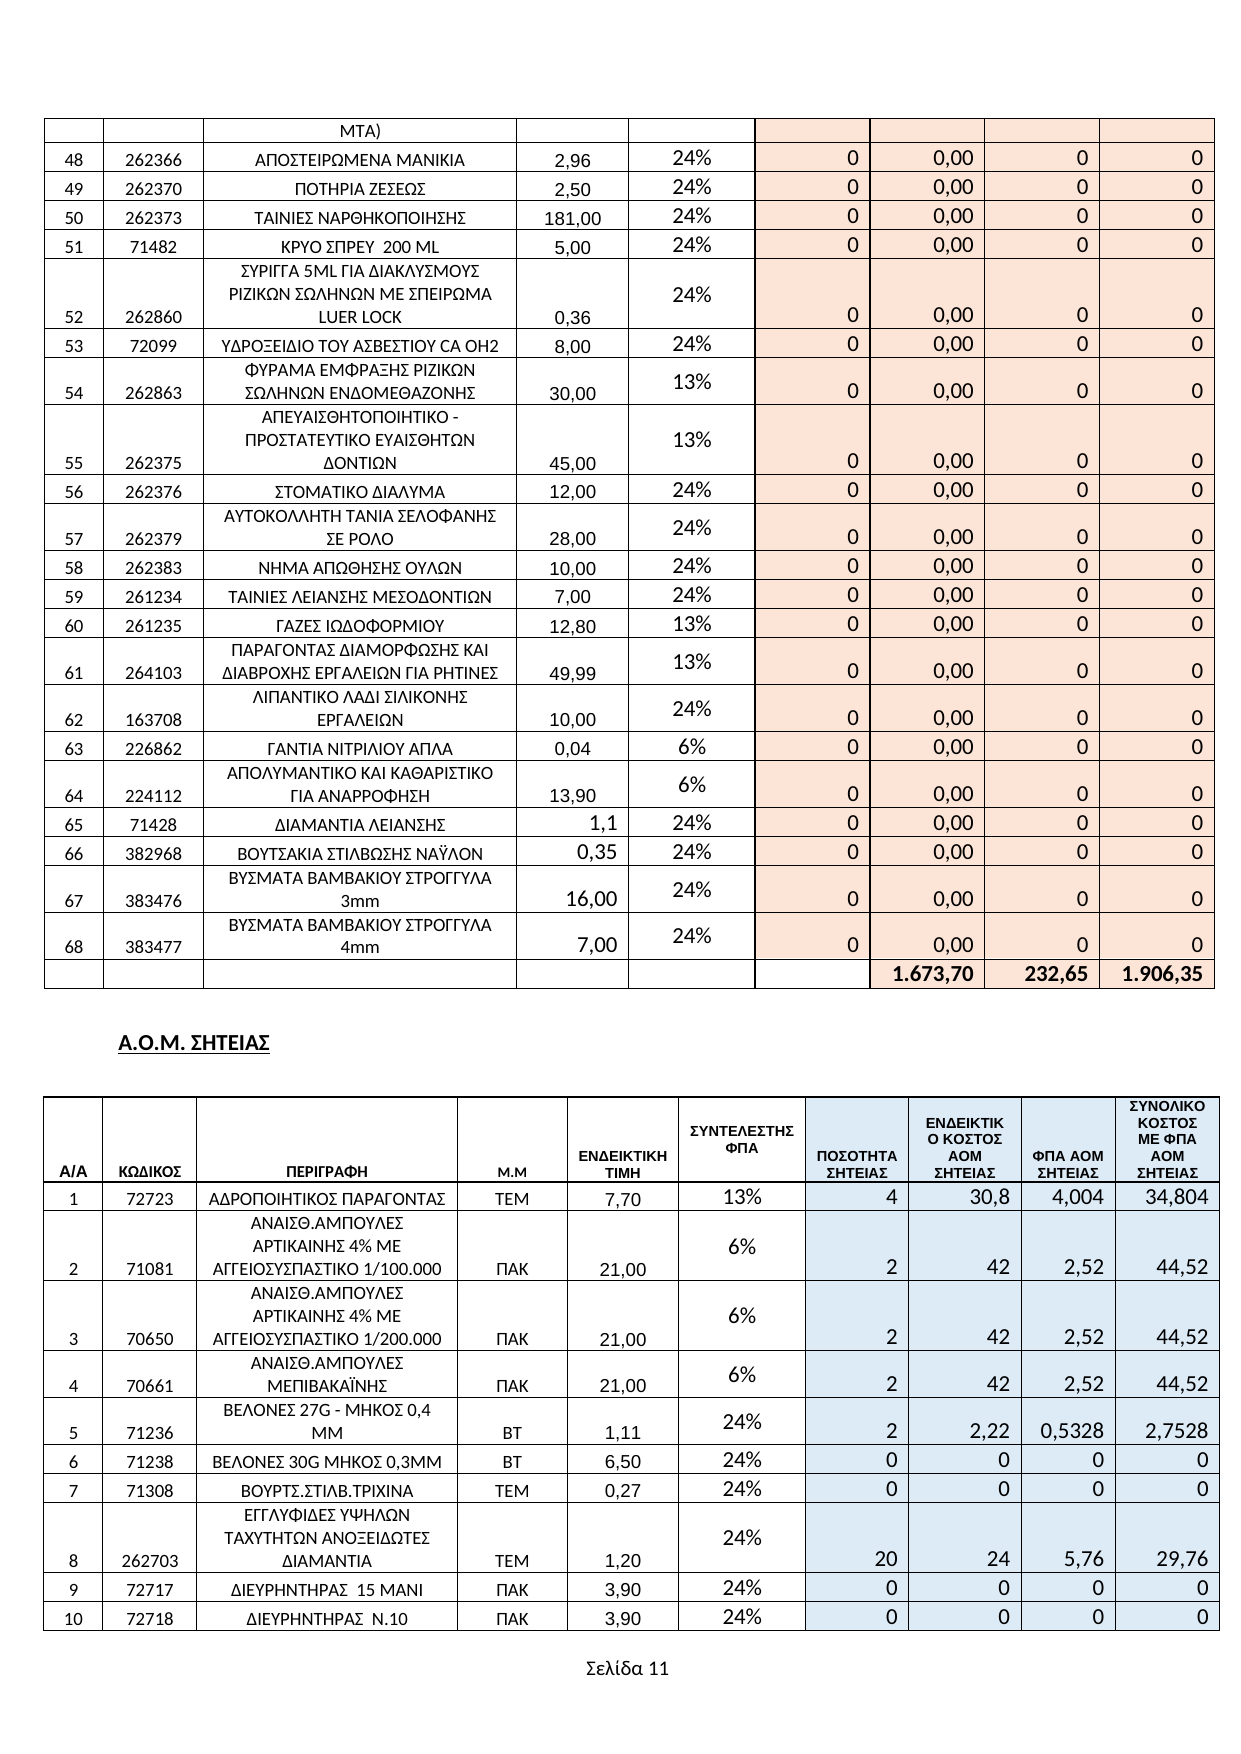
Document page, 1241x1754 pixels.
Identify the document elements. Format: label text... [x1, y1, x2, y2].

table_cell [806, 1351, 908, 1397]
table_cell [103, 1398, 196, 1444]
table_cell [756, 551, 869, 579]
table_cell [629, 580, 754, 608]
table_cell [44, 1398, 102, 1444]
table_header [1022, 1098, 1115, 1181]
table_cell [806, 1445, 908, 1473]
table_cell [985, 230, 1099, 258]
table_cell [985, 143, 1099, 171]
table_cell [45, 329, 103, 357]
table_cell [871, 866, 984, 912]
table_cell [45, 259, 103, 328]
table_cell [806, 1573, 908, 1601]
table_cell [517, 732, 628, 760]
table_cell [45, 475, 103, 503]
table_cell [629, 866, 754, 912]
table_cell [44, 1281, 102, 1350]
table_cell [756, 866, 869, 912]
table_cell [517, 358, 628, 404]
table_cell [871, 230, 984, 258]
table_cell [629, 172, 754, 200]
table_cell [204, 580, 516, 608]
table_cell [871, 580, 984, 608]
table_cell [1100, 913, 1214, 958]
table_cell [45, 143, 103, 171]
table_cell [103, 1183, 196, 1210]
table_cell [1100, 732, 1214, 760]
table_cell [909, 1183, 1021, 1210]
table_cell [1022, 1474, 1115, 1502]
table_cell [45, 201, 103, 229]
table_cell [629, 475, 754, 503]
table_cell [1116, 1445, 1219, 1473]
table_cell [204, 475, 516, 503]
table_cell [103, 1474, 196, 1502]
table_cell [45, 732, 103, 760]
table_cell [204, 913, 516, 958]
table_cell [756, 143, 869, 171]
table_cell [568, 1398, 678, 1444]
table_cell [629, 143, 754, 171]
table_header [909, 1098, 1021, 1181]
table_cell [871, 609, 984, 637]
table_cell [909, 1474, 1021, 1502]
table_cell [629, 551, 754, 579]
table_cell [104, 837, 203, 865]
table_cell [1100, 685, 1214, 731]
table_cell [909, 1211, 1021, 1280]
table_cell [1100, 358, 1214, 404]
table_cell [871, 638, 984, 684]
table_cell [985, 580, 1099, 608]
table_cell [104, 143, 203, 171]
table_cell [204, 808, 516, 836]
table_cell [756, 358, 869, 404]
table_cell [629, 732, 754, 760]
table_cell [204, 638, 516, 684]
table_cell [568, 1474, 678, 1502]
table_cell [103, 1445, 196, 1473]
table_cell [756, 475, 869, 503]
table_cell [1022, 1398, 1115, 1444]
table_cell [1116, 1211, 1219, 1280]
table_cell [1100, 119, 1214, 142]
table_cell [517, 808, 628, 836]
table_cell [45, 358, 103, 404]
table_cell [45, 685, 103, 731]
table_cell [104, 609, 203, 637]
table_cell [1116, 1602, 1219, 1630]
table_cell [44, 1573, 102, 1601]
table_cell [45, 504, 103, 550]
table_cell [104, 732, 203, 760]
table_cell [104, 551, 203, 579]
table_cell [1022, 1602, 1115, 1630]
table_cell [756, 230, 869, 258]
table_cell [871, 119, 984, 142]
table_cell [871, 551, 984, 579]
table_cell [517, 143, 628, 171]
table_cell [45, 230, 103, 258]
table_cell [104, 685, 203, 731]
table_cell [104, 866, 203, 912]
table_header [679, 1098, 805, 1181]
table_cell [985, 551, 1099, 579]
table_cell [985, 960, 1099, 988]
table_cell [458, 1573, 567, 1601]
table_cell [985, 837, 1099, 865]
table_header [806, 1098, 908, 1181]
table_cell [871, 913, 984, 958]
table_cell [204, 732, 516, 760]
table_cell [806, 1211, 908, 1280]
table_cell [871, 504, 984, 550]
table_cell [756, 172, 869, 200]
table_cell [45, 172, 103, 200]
text Α.Ο.Μ. ΣΗΤΕΙΑΣ [118, 1028, 1137, 1057]
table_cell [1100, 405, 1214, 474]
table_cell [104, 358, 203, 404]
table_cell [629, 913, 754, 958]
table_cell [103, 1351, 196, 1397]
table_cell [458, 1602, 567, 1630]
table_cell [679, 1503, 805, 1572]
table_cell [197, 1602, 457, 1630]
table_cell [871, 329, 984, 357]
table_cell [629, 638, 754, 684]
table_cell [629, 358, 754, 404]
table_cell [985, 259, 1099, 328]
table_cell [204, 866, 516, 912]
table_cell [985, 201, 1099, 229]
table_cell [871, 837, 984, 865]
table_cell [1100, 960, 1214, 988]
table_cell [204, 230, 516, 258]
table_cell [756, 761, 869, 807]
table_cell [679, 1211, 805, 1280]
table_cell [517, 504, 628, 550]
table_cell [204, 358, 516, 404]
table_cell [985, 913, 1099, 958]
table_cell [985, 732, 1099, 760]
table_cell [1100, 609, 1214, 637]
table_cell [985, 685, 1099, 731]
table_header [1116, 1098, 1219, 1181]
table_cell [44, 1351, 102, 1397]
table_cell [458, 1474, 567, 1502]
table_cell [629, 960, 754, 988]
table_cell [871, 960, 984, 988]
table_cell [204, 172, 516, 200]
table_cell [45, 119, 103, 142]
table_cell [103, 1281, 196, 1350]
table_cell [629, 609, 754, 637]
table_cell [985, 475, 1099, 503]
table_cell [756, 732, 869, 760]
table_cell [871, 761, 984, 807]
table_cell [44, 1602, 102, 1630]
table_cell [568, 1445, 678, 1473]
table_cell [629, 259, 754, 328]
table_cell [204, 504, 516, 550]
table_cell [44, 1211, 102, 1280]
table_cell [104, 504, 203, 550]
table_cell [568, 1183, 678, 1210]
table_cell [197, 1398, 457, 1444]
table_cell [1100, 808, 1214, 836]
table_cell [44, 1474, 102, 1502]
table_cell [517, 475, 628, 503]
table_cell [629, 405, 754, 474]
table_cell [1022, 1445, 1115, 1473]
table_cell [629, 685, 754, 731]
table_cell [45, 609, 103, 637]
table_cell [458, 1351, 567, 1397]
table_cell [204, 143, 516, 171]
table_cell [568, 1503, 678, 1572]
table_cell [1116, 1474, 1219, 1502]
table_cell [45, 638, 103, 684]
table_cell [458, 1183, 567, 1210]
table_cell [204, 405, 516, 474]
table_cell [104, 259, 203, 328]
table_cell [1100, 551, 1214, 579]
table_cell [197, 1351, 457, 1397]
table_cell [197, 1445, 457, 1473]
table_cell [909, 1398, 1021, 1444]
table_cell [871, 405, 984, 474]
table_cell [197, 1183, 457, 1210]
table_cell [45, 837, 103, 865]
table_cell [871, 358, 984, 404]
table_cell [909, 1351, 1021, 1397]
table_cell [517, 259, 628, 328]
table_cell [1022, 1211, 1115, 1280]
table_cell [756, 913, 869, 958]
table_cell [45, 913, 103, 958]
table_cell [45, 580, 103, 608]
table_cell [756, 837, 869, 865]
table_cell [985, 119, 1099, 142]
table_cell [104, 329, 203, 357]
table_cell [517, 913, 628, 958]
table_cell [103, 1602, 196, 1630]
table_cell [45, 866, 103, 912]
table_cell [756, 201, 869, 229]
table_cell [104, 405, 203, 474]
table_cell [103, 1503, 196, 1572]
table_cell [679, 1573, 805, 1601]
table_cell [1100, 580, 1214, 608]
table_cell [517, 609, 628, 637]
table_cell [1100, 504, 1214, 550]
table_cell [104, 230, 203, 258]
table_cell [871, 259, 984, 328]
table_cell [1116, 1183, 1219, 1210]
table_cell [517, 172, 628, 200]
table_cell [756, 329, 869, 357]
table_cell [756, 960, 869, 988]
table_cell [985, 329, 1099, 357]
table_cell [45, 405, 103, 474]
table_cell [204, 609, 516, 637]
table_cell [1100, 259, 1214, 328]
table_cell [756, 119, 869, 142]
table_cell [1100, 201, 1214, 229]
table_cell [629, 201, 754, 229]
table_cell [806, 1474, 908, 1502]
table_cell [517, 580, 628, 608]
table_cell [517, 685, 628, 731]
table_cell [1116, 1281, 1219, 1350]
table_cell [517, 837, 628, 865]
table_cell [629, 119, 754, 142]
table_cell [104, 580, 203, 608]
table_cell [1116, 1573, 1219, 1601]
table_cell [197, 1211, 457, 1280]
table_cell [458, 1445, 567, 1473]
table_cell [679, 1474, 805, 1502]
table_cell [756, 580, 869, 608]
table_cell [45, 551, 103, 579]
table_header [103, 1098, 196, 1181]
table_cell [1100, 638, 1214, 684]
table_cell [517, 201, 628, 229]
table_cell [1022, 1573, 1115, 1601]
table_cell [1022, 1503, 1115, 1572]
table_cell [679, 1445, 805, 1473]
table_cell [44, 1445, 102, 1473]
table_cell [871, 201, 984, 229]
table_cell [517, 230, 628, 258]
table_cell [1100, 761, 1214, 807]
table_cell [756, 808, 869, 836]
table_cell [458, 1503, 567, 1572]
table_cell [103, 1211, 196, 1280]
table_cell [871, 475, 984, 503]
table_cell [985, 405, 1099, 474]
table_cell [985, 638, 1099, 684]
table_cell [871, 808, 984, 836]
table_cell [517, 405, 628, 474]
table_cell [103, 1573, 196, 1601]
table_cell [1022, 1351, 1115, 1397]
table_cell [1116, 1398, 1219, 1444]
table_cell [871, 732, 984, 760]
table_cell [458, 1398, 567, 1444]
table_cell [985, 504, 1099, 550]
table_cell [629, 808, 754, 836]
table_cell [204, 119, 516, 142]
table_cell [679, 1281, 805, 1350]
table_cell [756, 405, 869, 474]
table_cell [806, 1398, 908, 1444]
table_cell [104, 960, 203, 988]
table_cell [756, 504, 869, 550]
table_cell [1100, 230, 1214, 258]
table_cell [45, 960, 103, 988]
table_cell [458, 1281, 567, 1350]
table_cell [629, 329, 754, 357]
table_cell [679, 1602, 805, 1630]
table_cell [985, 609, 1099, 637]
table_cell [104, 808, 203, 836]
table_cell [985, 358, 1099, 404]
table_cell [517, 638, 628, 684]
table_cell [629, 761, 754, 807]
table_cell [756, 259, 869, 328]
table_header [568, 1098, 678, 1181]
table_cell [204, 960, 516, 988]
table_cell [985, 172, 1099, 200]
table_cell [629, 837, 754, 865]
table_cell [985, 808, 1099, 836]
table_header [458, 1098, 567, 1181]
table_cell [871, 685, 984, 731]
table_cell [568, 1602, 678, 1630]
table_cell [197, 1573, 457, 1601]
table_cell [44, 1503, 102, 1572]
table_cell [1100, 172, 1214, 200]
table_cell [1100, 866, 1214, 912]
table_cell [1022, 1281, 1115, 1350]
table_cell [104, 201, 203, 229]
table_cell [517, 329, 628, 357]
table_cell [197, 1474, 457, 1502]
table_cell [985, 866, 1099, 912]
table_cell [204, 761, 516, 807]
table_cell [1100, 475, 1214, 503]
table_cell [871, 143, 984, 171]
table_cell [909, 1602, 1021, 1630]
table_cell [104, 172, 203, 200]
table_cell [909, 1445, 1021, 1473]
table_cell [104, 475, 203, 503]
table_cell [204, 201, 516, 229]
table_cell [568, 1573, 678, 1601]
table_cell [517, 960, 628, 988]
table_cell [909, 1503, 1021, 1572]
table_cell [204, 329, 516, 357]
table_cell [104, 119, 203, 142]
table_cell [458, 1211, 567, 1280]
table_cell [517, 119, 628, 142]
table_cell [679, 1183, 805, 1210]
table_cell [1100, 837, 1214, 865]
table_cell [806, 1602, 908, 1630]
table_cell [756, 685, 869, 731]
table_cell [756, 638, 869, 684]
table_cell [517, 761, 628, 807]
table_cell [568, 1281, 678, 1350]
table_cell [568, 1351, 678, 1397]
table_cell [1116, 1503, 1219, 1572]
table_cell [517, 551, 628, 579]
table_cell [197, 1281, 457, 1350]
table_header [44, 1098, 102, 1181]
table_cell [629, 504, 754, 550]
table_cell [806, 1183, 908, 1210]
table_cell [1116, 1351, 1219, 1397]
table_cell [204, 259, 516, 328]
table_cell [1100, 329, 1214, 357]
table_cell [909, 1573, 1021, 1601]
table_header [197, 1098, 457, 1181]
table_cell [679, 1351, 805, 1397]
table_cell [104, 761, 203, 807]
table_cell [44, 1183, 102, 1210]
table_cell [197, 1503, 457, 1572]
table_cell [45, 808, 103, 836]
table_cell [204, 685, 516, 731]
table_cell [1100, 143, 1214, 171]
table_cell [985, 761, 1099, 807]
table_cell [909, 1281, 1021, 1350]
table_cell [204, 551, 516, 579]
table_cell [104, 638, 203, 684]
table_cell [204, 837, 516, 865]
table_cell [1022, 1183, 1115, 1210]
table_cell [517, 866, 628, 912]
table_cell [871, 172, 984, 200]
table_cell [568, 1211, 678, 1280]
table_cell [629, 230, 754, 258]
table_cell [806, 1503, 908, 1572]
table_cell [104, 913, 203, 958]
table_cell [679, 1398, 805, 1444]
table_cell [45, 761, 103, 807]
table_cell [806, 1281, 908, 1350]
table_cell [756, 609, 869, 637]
